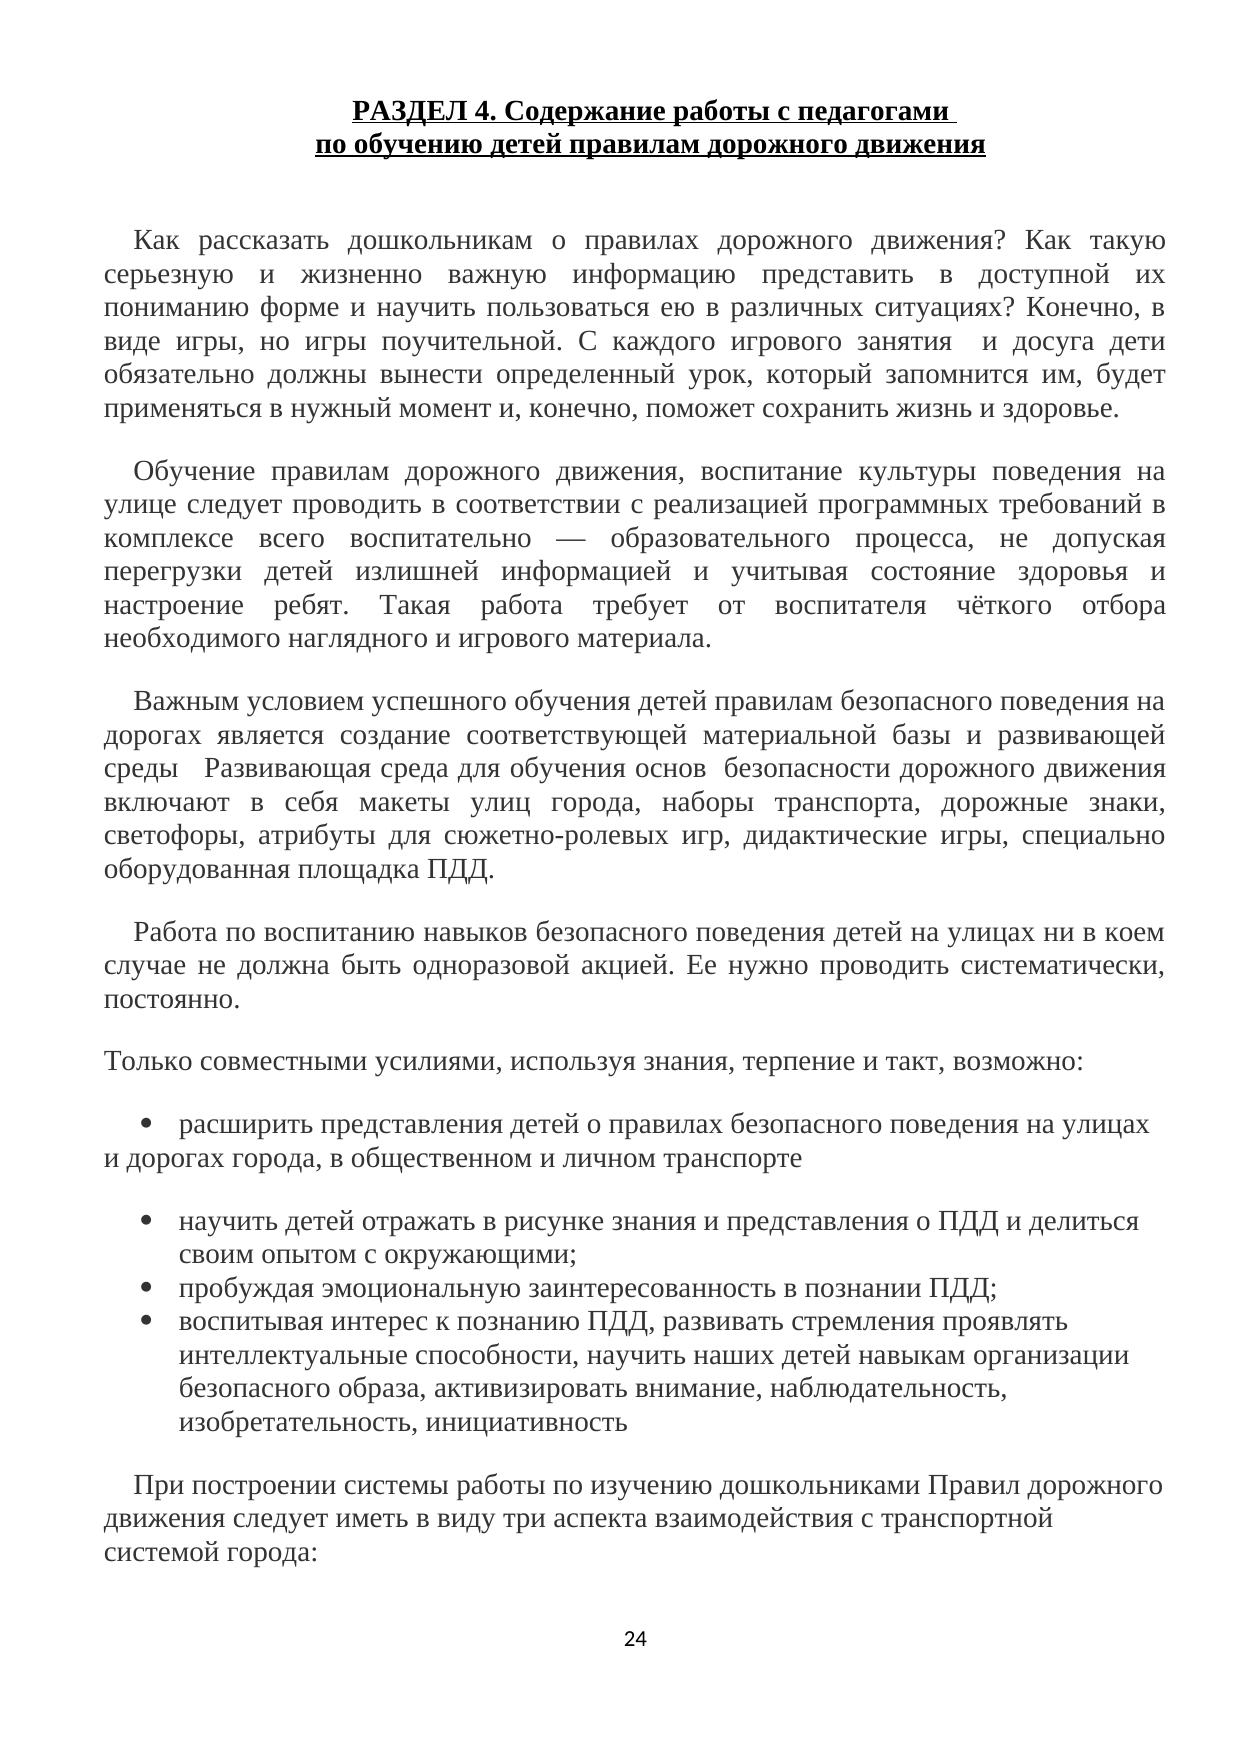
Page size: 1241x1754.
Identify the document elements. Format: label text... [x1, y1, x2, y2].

text При построении системы работы по изучению дошкольниками Правил дорожного движения следует иметь в виду три аспекта взаимодействия с транспортной системой города: [103, 1467, 1167, 1567]
text и дорогах города, в общественном и личном транспорте [103, 1140, 1167, 1173]
text РАЗДЕЛ 4. Содержание работы с педагогами [103, 93, 1167, 126]
text по обучению детей правилам дорожного движения [103, 126, 1167, 160]
text Как рассказать дошкольникам о правилах дорожного движения? Как такую серьезную и жизненно важную информацию представить в доступной их пониманию форме и научить пользоваться ею в различных ситуациях? Конечно, в виде игры, но игры поучительной. С каждого игрового занятия и досуга дети обязательно должны вынести определенный урок, который запомнится им, будет применяться в нужный момент и, конечно, поможет сохранить жизнь и здоровье. [103, 222, 1167, 424]
list воспитывая интерес к познанию ПДД, развивать стремления проявлять интеллектуальные способности, научить наших детей навыкам организации безопасного образа, активизировать внимание, наблюдательность, изобретательность, инициативность [141, 1303, 1167, 1438]
list пробуждая эмоциональную заинтересованность в познании ПДД; [141, 1270, 1167, 1303]
text Только совместными усилиями, используя знания, терпение и такт, возможно: [103, 1043, 1167, 1077]
text Работа по воспитанию навыков безопасного поведения детей на улицах ни в коем случае не должна быть одноразовой акцией. Ее нужно проводить систематически, постоянно. [103, 914, 1167, 1014]
text Обучение правилам дорожного движения, воспитание культуры поведения на улице следует проводить в соответствии с реализацией программных требований в комплексе всего воспитательно — образовательного процесса, не допуская перегрузки детей излишней информацией и учитывая состояние здоровья и настроение ребят. Такая работа требует от воспитателя чёткого отбора необходимого наглядного и игрового материала. [103, 453, 1167, 654]
list научить детей отражать в рисунке знания и представления о ПДД и делиться своим опытом с окружающими; [141, 1203, 1167, 1270]
list расширить представления детей о правилах безопасного поведения на улицах [141, 1106, 1167, 1140]
text Важным условием успешного обучения детей правилам безопасного поведения на дорогах является создание соответствующей материальной базы и развивающей среды Развивающая среда для обучения основ безопасности дорожного движения включают в себя макеты улиц города, наборы транспорта, дорожные знаки, светофоры, атрибуты для сюжетно-ролевых игр, дидактические игры, специально оборудованная площадка ПДД. [103, 683, 1167, 884]
